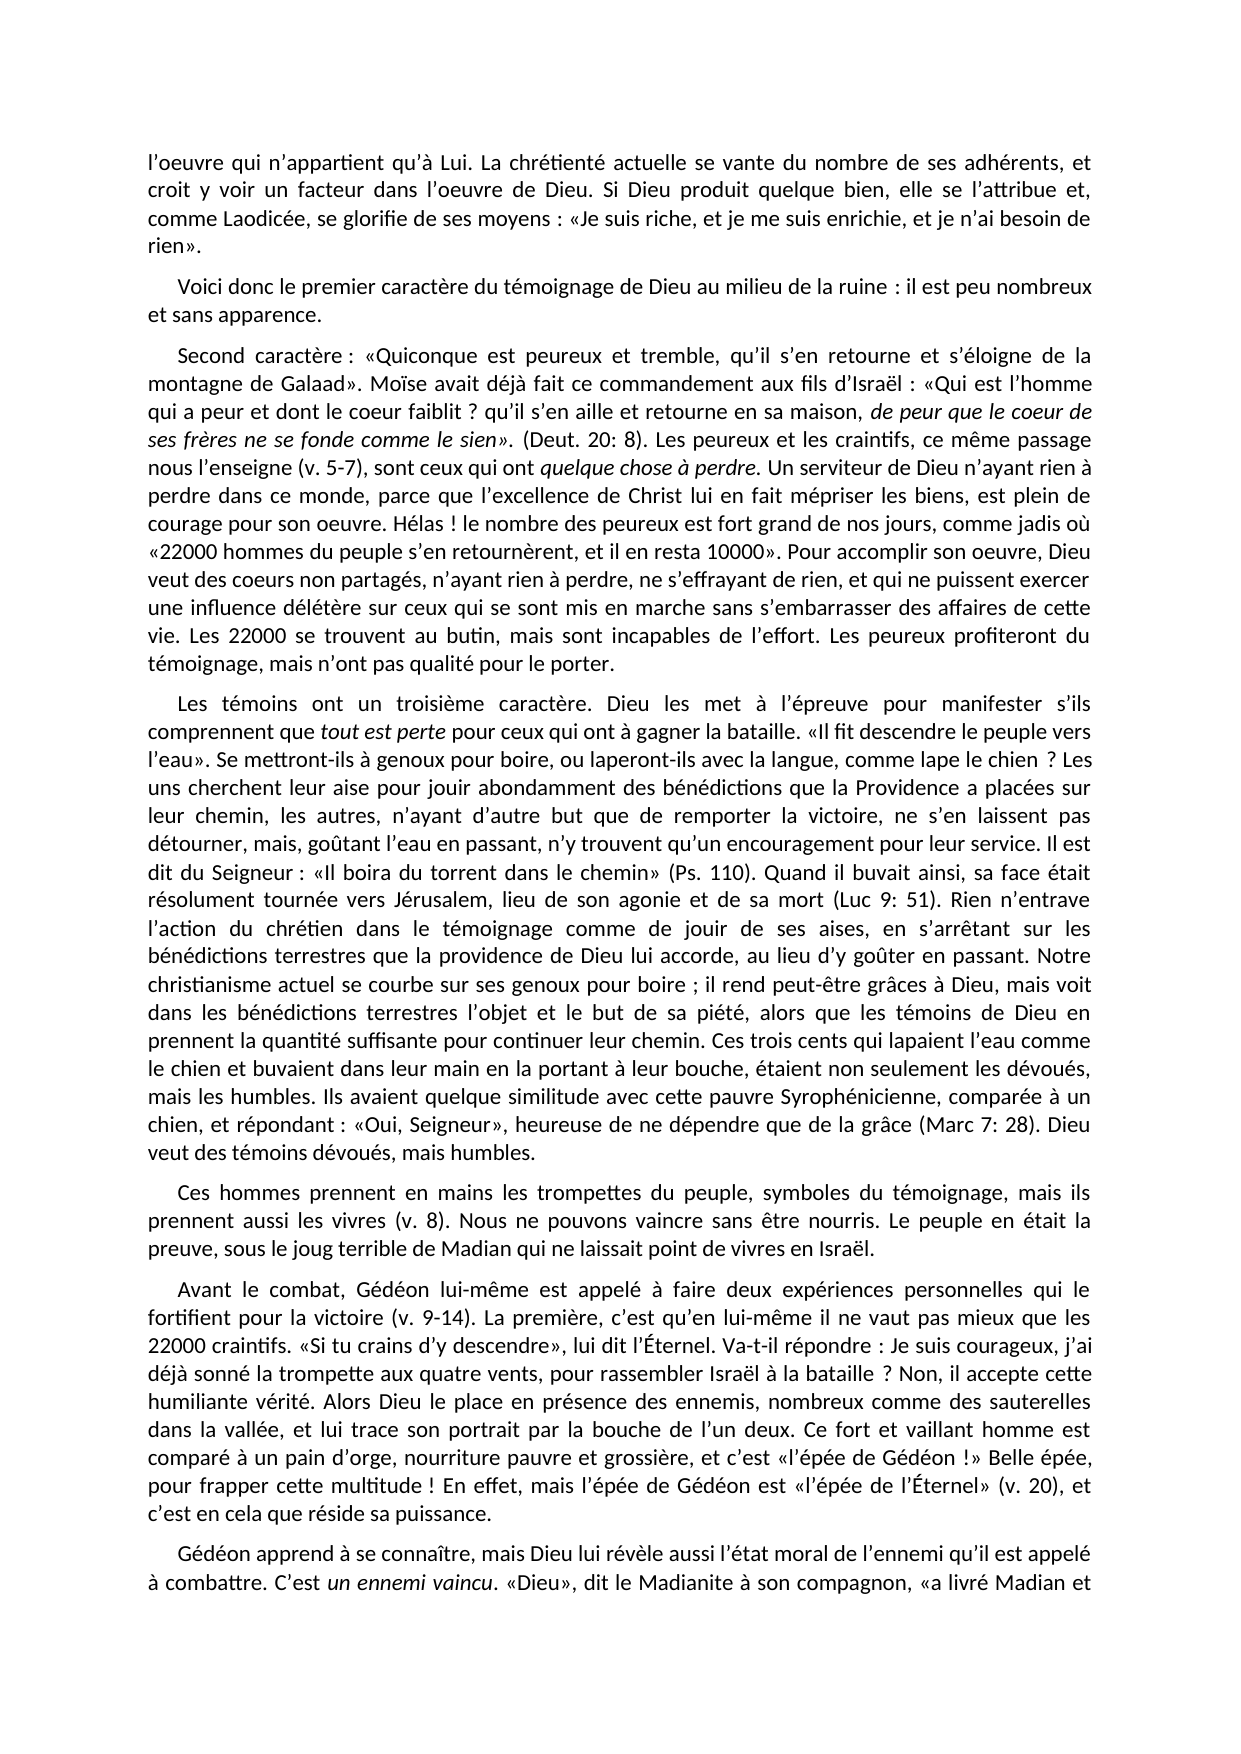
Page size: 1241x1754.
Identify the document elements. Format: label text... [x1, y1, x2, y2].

text Avant le combat, Gédéon lui-même est appelé à faire deux expériences personnelles qui le fortifient pour la victoire (v. 9-14). La première, c’est qu’en lui-même il ne vaut pas mieux que les 22000 craintifs. «Si tu crains d’y descendre», lui dit l’Éternel. Va-t-il répondre : Je suis courageux, j’ai déjà sonné la trompette aux quatre vents, pour rassembler Israël à la bataille ? Non, il accepte cette humiliante vérité. Alors Dieu le place en présence des ennemis, nombreux comme des sauterelles dans la vallée, et lui trace son portrait par la bouche de l’un deux. Ce fort et vaillant homme est comparé à un pain d’orge, nourriture pauvre et grossière, et c’est «l’épée de Gédéon !» Belle épée, pour frapper cette multitude ! En effet, mais l’épée de Gédéon est «l’épée de l’Éternel» (v. 20), et c’est en cela que réside sa puissance. [148, 1275, 1093, 1527]
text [148, 148, 1093, 260]
text Second caractère : «Quiconque est peureux et tremble, qu’il s’en retourne et s’éloigne de la montagne de Galaad». Moïse avait déjà fait ce commandement aux fils d’Israël : «Qui est l’homme qui a peur et dont le coeur faiblit ? qu’il s’en aille et retourne en sa maison, de peur que le coeur de ses frères ne se fonde comme le sien». (Deut. 20: 8). Les peureux et les craintifs, ce même passage nous l’enseigne (v. 5-7), sont ceux qui ont quelque chose à perdre. Un serviteur de Dieu n’ayant rien à perdre dans ce monde, parce que l’excellence de Christ lui en fait mépriser les biens, est plein de courage pour son oeuvre. Hélas ! le nombre des peureux est fort grand de nos jours, comme jadis où «22000 hommes du peuple s’en retournèrent, et il en resta 10000». Pour accomplir son oeuvre, Dieu veut des coeurs non partagés, n’ayant rien à perdre, ne s’effrayant de rien, et qui ne puissent exercer une influence délétère sur ceux qui se sont mis en marche sans s’embarrasser des affaires de cette vie. Les 22000 se trouvent au butin, mais sont incapables de l’effort. Les peureux profiteront du témoignage, mais n’ont pas qualité pour le porter. [148, 341, 1093, 677]
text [148, 1539, 1093, 1596]
text Les témoins ont un troisième caractère. Dieu les met à l’épreuve pour manifester s’ils comprennent que tout est perte pour ceux qui ont à gagner la bataille. «Il fit descendre le peuple vers l’eau». Se mettront-ils à genoux pour boire, ou laperont-ils avec la langue, comme lape le chien ? Les uns cherchent leur aise pour jouir abondamment des bénédictions que la Providence a placées sur leur chemin, les autres, n’ayant d’autre but que de remporter la victoire, ne s’en laissent pas détourner, mais, goûtant l’eau en passant, n’y trouvent qu’un encouragement pour leur service. Il est dit du Seigneur : «Il boira du torrent dans le chemin» (Ps. 110). Quand il buvait ainsi, sa face était résolument tournée vers Jérusalem, lieu de son agonie et de sa mort (Luc 9: 51). Rien n’entrave l’action du chrétien dans le témoignage comme de jouir de ses aises, en s’arrêtant sur les bénédictions terrestres que la providence de Dieu lui accorde, au lieu d’y goûter en passant. Notre christianisme actuel se courbe sur ses genoux pour boire ; il rend peut-être grâces à Dieu, mais voit dans les bénédictions terrestres l’objet et le but de sa piété, alors que les témoins de Dieu en prennent la quantité suffisante pour continuer leur chemin. Ces trois cents qui lapaient l’eau comme le chien et buvaient dans leur main en la portant à leur bouche, étaient non seulement les dévoués, mais les humbles. Ils avaient quelque similitude avec cette pauvre Syrophénicienne, comparée à un chien, et répondant : «Oui, Seigneur», heureuse de ne dépendre que de la grâce (Marc 7: 28). Dieu veut des témoins dévoués, mais humbles. [148, 689, 1093, 1166]
text Voici donc le premier caractère du témoignage de Dieu au milieu de la ruine : il est peu nombreux et sans apparence. [148, 272, 1093, 328]
text Ces hommes prennent en mains les trompettes du peuple, symboles du témoignage, mais ils prennent aussi les vivres (v. 8). Nous ne pouvons vaincre sans être nourris. Le peuple en était la preuve, sous le joug terrible de Madian qui ne laissait point de vivres en Israël. [148, 1178, 1093, 1262]
